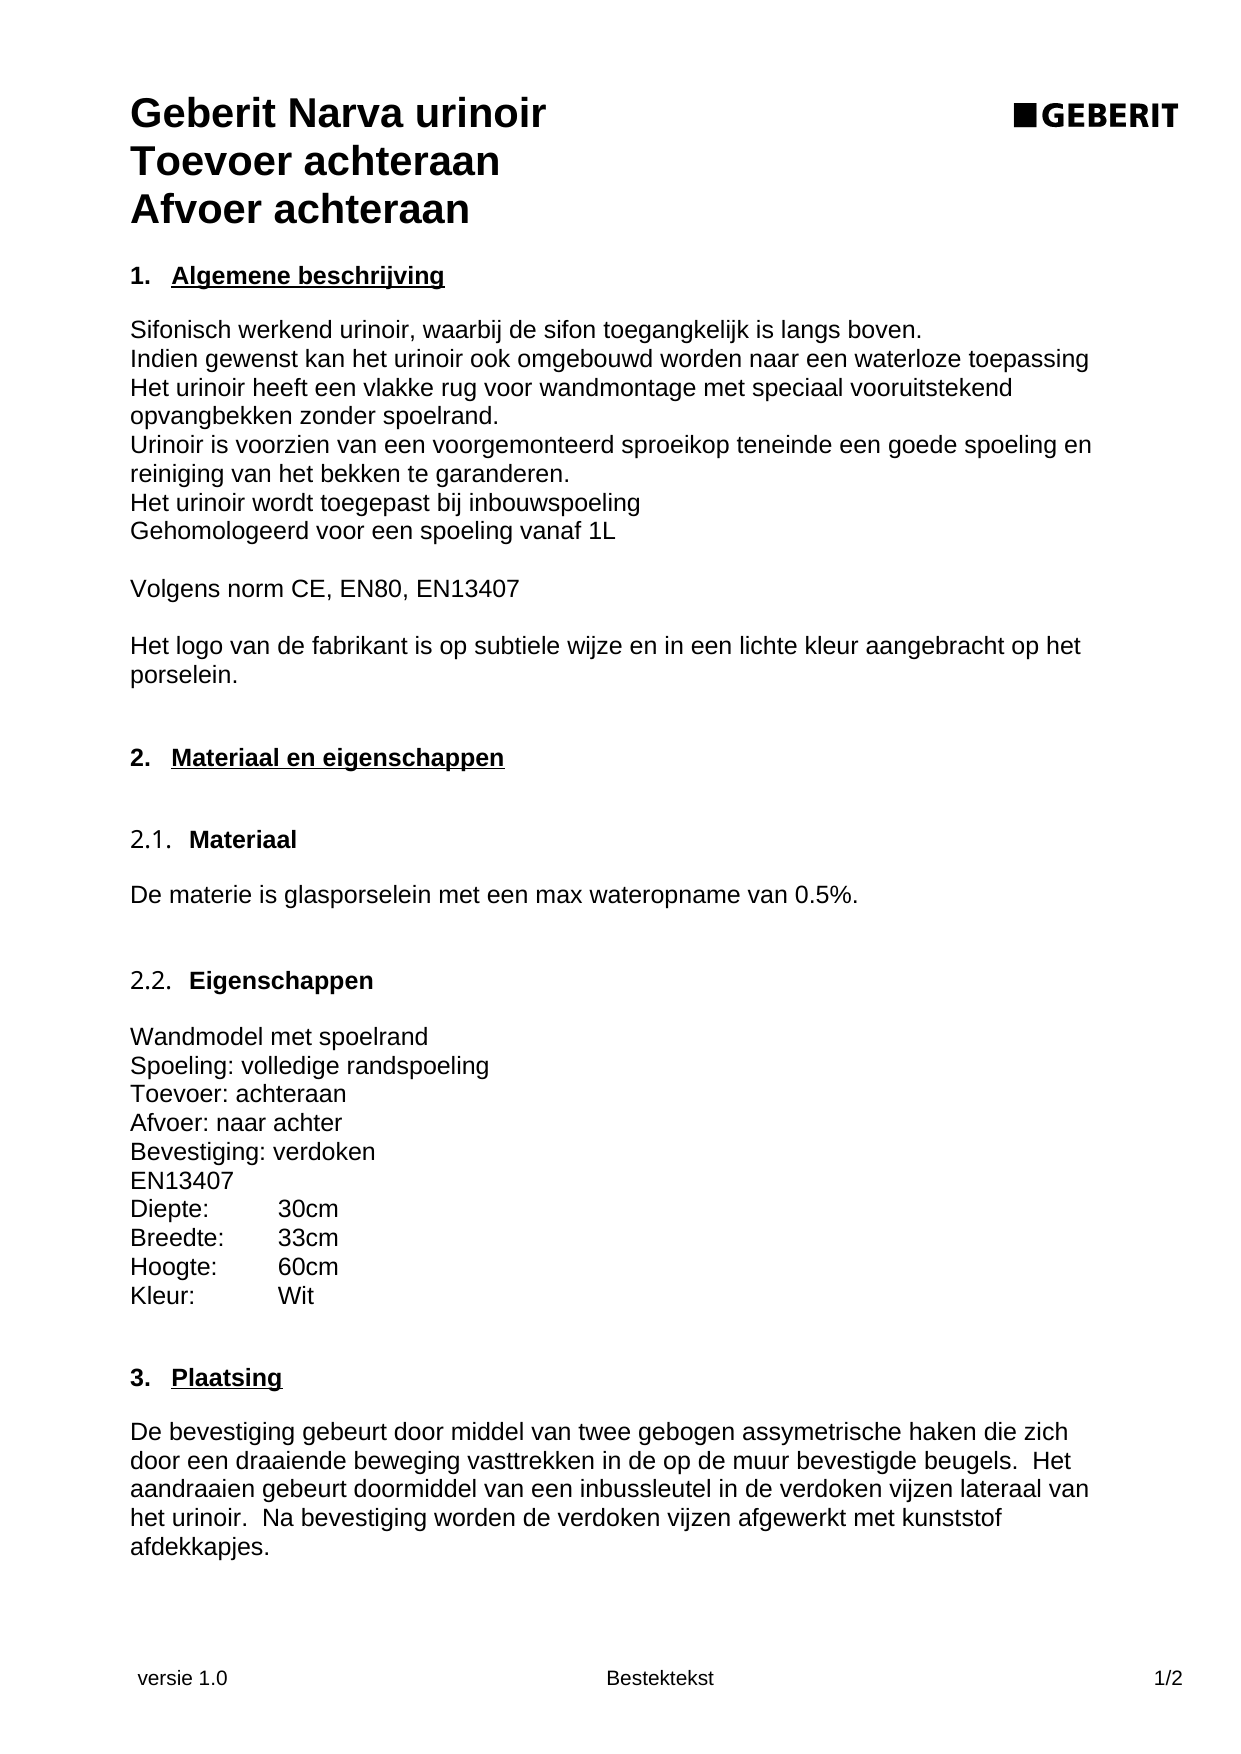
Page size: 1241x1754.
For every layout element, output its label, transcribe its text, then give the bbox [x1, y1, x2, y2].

text Bevestiging: verdoken [130, 1137, 1110, 1166]
text Hoogte: 60cm [130, 1252, 1110, 1281]
subtitle Materiaal en eigenschappen [130, 742, 1110, 771]
text Het urinoir wordt toegepast bij inbouwspoeling [130, 487, 1110, 516]
text Indien gewenst kan het urinoir ook omgebouwd worden naar een waterloze toepassing [130, 344, 1110, 372]
text Spoeling: volledige randspoeling [130, 1051, 1110, 1079]
text Afvoer: naar achter [130, 1108, 1110, 1137]
subtitle Algemene beschrijving [130, 261, 1110, 290]
text De materie is glasporselein met een max wateropname van 0.5%. [130, 880, 1110, 909]
text Sifonisch werkend urinoir, waarbij de sifon toegangkelijk is langs boven. [130, 315, 1110, 344]
text Het urinoir heeft een vlakke rug voor wandmontage met speciaal vooruitstekend opvangbekken zonder spoelrand. [130, 372, 1110, 430]
subtitle Plaatsing [130, 1363, 1110, 1392]
text Diepte: 30cm [130, 1194, 1110, 1223]
text Toevoer: achteraan [130, 1079, 1110, 1108]
text Volgens norm CE, EN80, EN13407 [130, 574, 1110, 602]
text Wandmodel met spoelrand [130, 1022, 1110, 1051]
text Kleur: Wit [130, 1281, 1110, 1309]
text Het logo van de fabrikant is op subtiele wijze en in een lichte kleur aangebracht op het porselein. [130, 631, 1110, 689]
list De bevestiging gebeurt door middel van twee gebogen assymetrische haken die zich door een draaiende beweging vasttrekken in de op de muur bevestigde beugels. Het aandraaien gebeurt doormiddel van een inbussleutel in de verdoken vijzen lateraal van het urinoir. Na bevestiging worden de verdoken vijzen afgewerkt met kunststof afdekkapjes. [130, 1417, 1110, 1561]
picture [1013, 102, 1179, 128]
subtitle Eigenschappen [130, 963, 1110, 997]
subtitle Materiaal [130, 821, 1110, 855]
text Urinoir is voorzien van een voorgemonteerd sproeikop teneinde een goede spoeling en reiniging van het bekken te garanderen. [130, 430, 1110, 487]
text Gehomologeerd voor een spoeling vanaf 1L [130, 516, 1110, 545]
text EN13407 [130, 1166, 1110, 1194]
text Breedte: 33cm [130, 1223, 1110, 1252]
